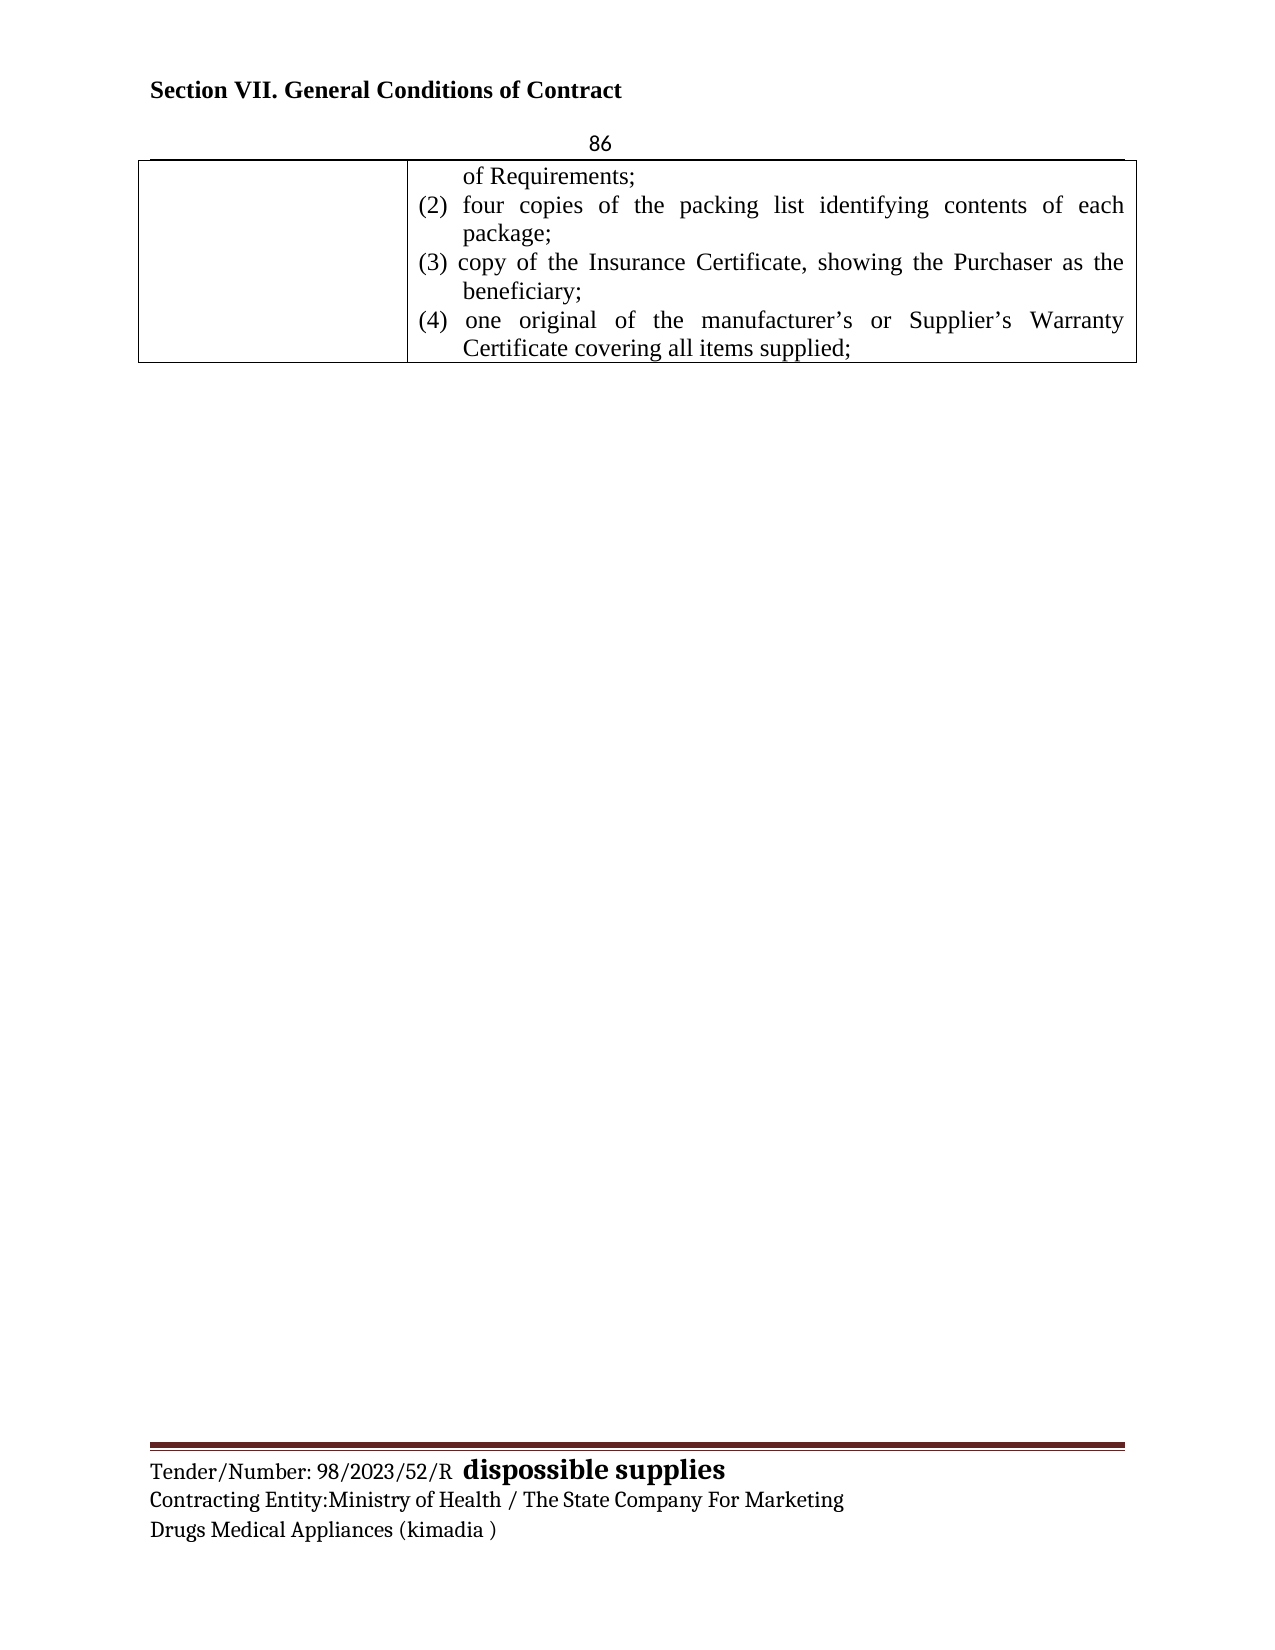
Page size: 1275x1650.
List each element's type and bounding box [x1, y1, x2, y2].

table_cell [408, 161, 1136, 362]
table_cell [139, 161, 407, 362]
